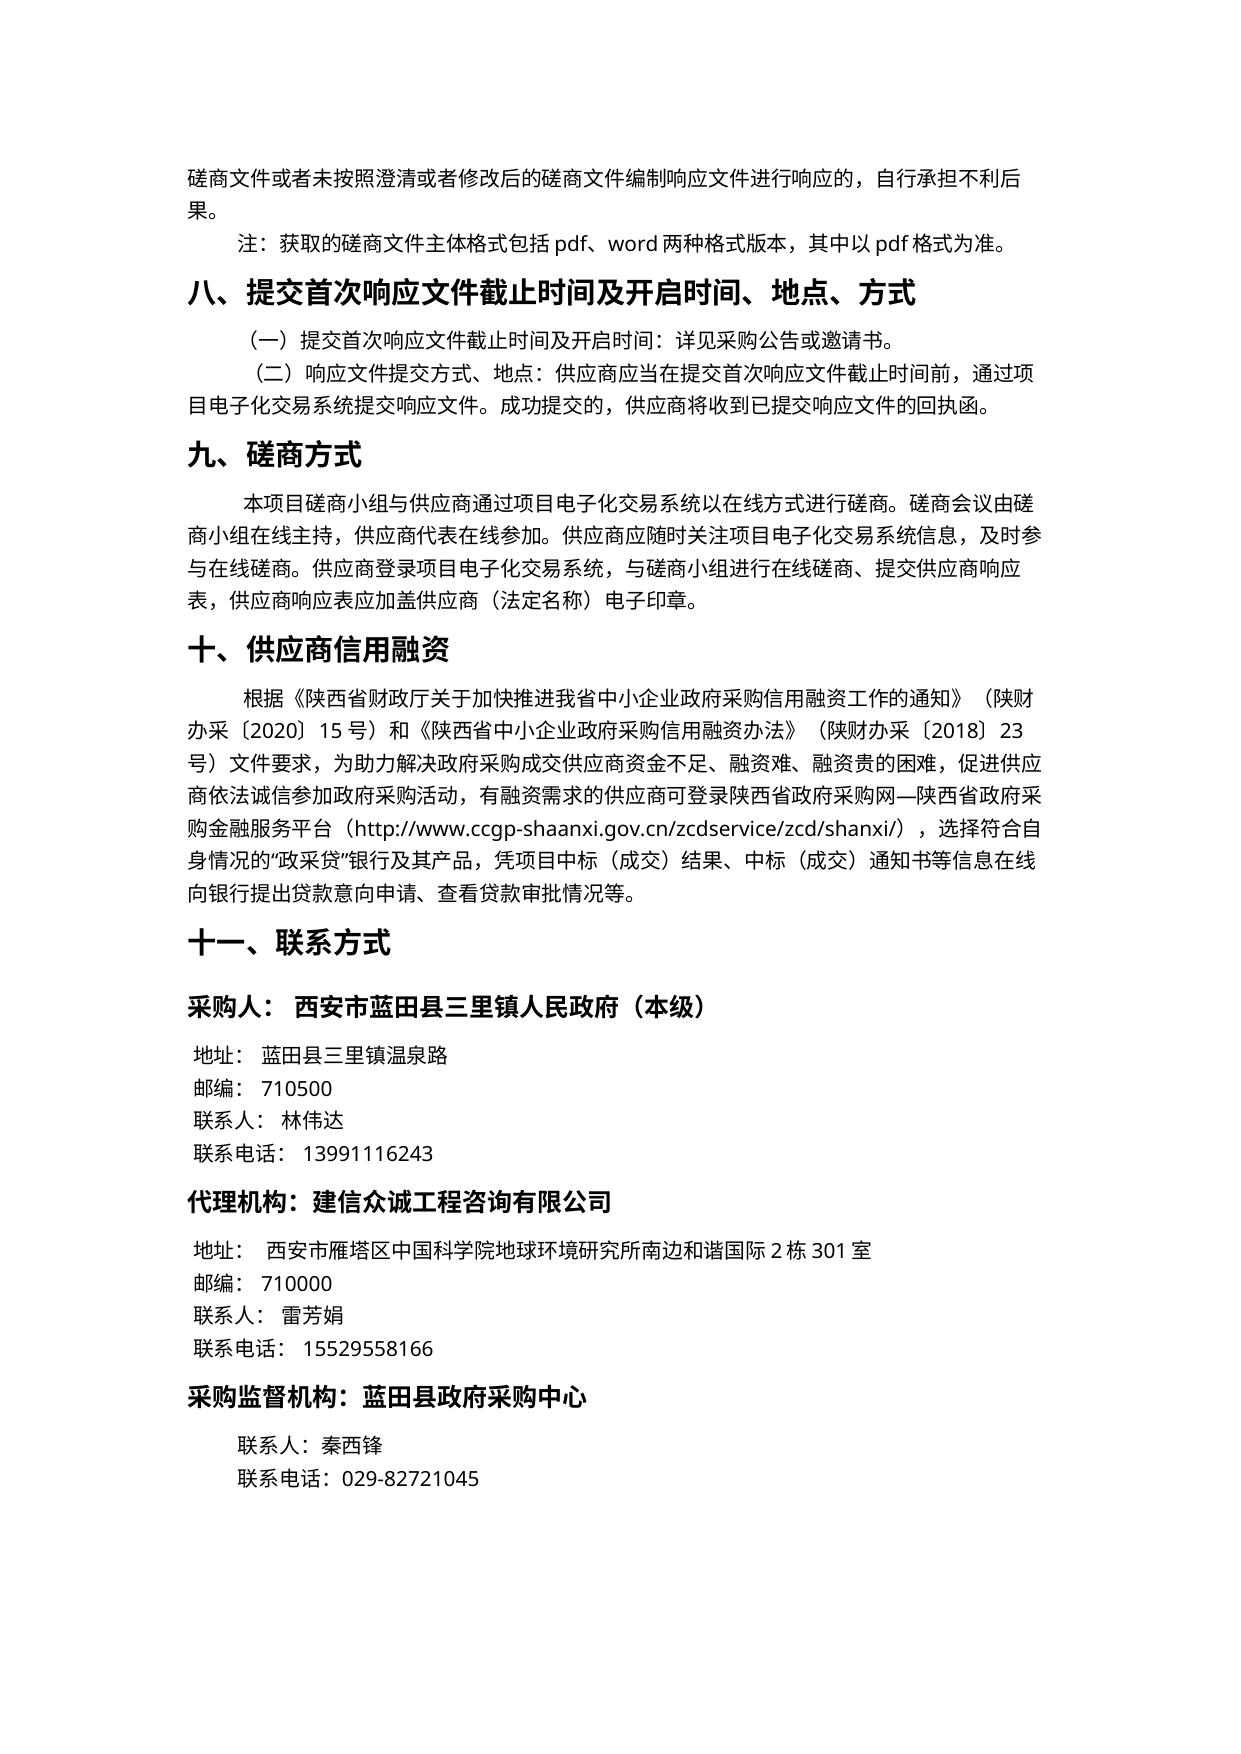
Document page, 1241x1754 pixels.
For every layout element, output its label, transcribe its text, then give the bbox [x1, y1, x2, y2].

text 地址： 蓝田县三里镇温泉路 [187, 1039, 1053, 1072]
text 联系电话：029-82721045 [187, 1462, 1053, 1494]
text 九、磋商方式 [187, 422, 1053, 487]
text 联系人： 雷芳娟 [187, 1299, 1053, 1332]
text 联系人：秦西锋 [187, 1429, 1053, 1462]
text 注：获取的磋商文件主体格式包括pdf、word两种格式版本，其中以pdf格式为准。 [187, 227, 1053, 259]
text 联系人： 林伟达 [187, 1104, 1053, 1137]
text 联系电话： 13991116243 [187, 1137, 1053, 1169]
text （二）响应文件提交方式、地点：供应商应当在提交首次响应文件截止时间前，通过项目电子化交易系统提交响应文件。成功提交的，供应商将收到已提交响应文件的回执函。 [187, 357, 1053, 422]
text 邮编： 710500 [187, 1072, 1053, 1104]
text 采购人： 西安市蓝田县三里镇人民政府（本级） [187, 974, 1053, 1039]
text （一）提交首次响应文件截止时间及开启时间：详见采购公告或邀请书。 [187, 324, 1053, 357]
text 十一、联系方式 [187, 909, 1053, 974]
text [187, 162, 1053, 227]
text 地址： 西安市雁塔区中国科学院地球环境研究所南边和谐国际2栋301室 [187, 1234, 1053, 1267]
text 八、提交首次响应文件截止时间及开启时间、地点、方式 [187, 259, 1053, 324]
text 本项目磋商小组与供应商通过项目电子化交易系统以在线方式进行磋商。磋商会议由磋商小组在线主持，供应商代表在线参加。供应商应随时关注项目电子化交易系统信息，及时参与在线磋商。供应商登录项目电子化交易系统，与磋商小组进行在线磋商、提交供应商响应表，供应商响应表应加盖供应商（法定名称）电子印章。 [187, 487, 1053, 617]
text 邮编： 710000 [187, 1267, 1053, 1299]
text 采购监督机构：蓝田县政府采购中心 [187, 1364, 1053, 1429]
text 根据《陕西省财政厅关于加快推进我省中小企业政府采购信用融资工作的通知》（陕财办采〔2020〕15 号）和《陕西省中小企业政府采购信用融资办法》（陕财办采〔2018〕23 号）文件要求，为助力解决政府采购成交供应商资金不足、融资难、融资贵的困难，促进供应商依法诚信参加政府采购活动，有融资需求的供应商可登录陕西省政府采购网—陕西省政府采购金融服务平台（http://www.ccgp-shaanxi.gov.cn/zcdservice/zcd/shanxi/），选择符合自身情况的“政采贷”银行及其产品，凭项目中标（成交）结果、中标（成交）通知书等信息在线向银行提出贷款意向申请、查看贷款审批情况等。 [187, 682, 1053, 909]
text 十、供应商信用融资 [187, 617, 1053, 682]
text 代理机构：建信众诚工程咨询有限公司 [187, 1169, 1053, 1234]
text 联系电话： 15529558166 [187, 1332, 1053, 1364]
